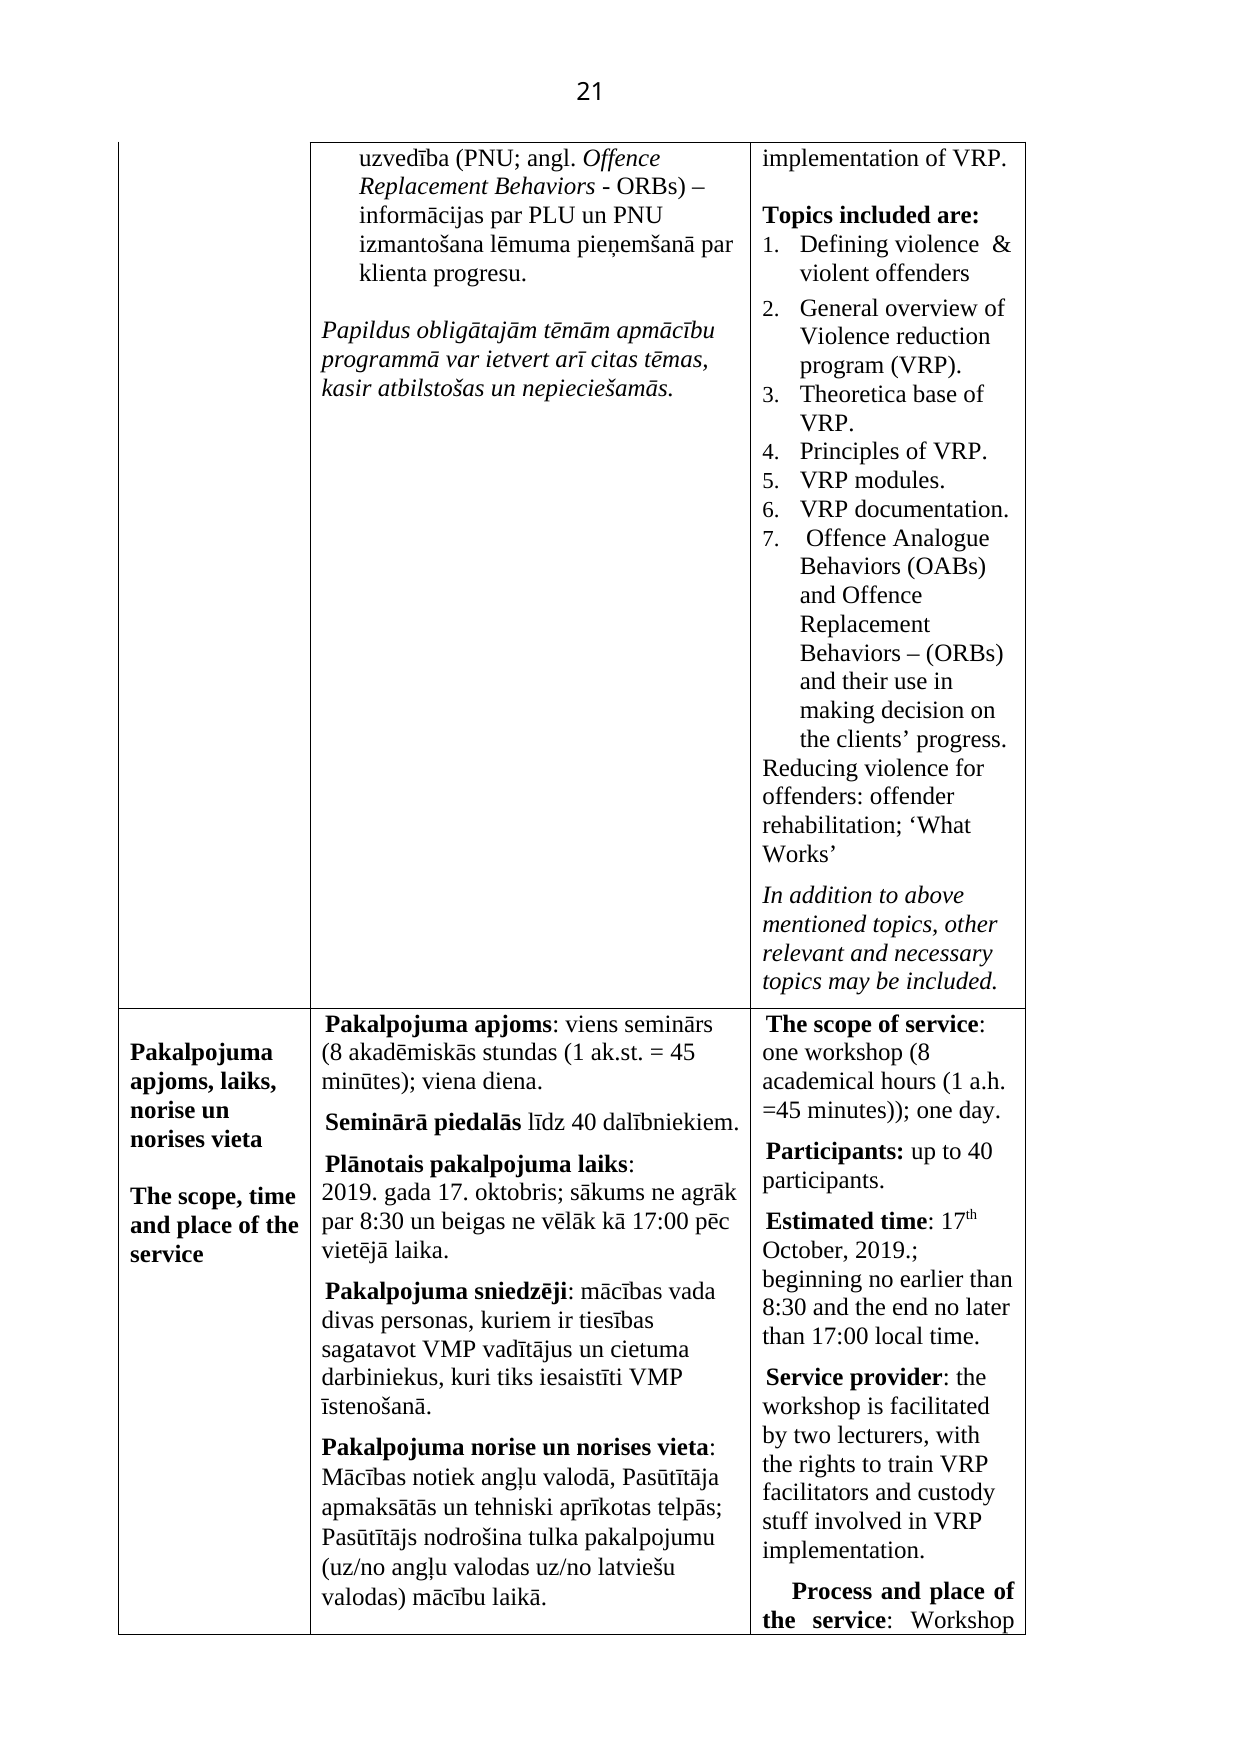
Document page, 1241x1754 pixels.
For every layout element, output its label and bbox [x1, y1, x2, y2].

table_cell [119, 1009, 310, 1634]
table_cell [119, 143, 310, 1008]
table_cell [751, 1009, 1025, 1634]
table_cell [311, 1009, 750, 1634]
